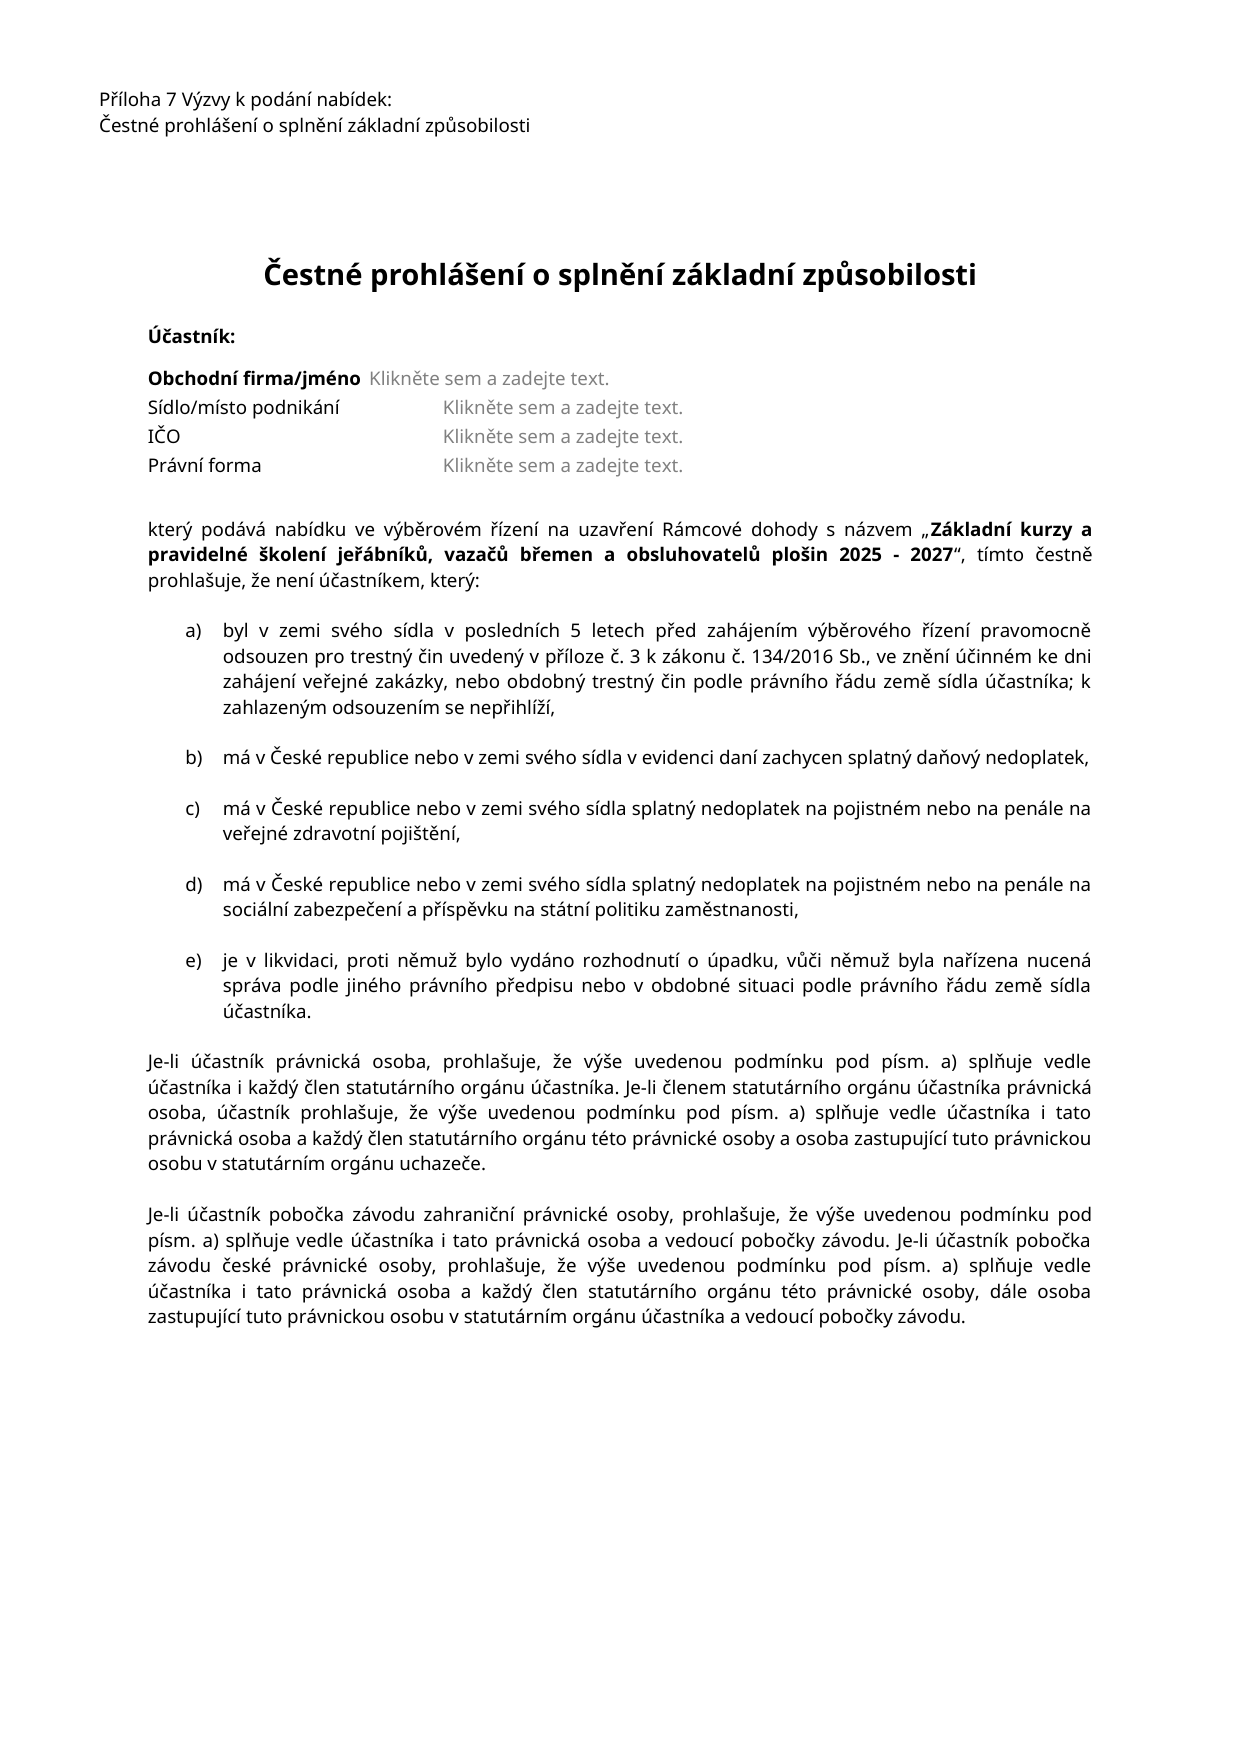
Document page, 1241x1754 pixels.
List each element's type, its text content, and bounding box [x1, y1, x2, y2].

text IČO [148, 420, 1093, 449]
text Obchodní firma/jméno [148, 362, 1093, 391]
list je v likvidaci, proti němuž bylo vydáno rozhodnutí o úpadku, vůči němuž byla nařízena nucená správa podle jiného právního předpisu nebo v obdobné situaci podle právního řádu země sídla účastníka. [185, 947, 1093, 1024]
list má v České republice nebo v zemi svého sídla splatný nedoplatek na pojistném nebo na penále na veřejné zdravotní pojištění, [185, 795, 1093, 846]
text Je-li účastník pobočka závodu zahraniční právnické osoby, prohlašuje, že výše uvedenou podmínku pod písm. a) splňuje vedle účastníka i tato právnická osoba a vedoucí pobočky závodu. Je-li účastník pobočka závodu české právnické osoby, prohlašuje, že výše uvedenou podmínku pod písm. a) splňuje vedle účastníka i tato právnická osoba a každý člen statutárního orgánu této právnické osoby, dále osoba zastupující tuto právnickou osobu v statutárním orgánu účastníka a vedoucí pobočky závodu. [148, 1202, 1093, 1329]
text který podává nabídku ve výběrovém řízení na uzavření Rámcové dohody s názvem „Základní kurzy a pravidelné školení jeřábníků, vazačů břemen a obsluhovatelů plošin 2025 - 2027“, tímto čestně prohlašuje, že není účastníkem, který: [148, 516, 1093, 592]
text Právní forma [148, 449, 1093, 478]
text Sídlo/místo podnikání [148, 391, 1093, 420]
list má v České republice nebo v zemi svého sídla splatný nedoplatek na pojistném nebo na penále na sociální zabezpečení a příspěvku na státní politiku zaměstnanosti, [185, 871, 1093, 922]
list má v České republice nebo v zemi svého sídla v evidenci daní zachycen splatný daňový nedoplatek, [185, 744, 1093, 770]
text Je-li účastník právnická osoba, prohlašuje, že výše uvedenou podmínku pod písm. a) splňuje vedle účastníka i každý člen statutárního orgánu účastníka. Je-li členem statutárního orgánu účastníka právnická osoba, účastník prohlašuje, že výše uvedenou podmínku pod písm. a) splňuje vedle účastníka i tato právnická osoba a každý člen statutárního orgánu této právnické osoby a osoba zastupující tuto právnickou osobu v statutárním orgánu uchazeče. [148, 1049, 1093, 1176]
title Čestné prohlášení o splnění základní způsobilosti [148, 254, 1093, 293]
text Účastník: [148, 318, 1093, 349]
list byl v zemi svého sídla v posledních 5 letech před zahájením výběrového řízení pravomocně odsouzen pro trestný čin uvedený v příloze č. 3 k zákonu č. 134/2016 Sb., ve znění účinném ke dni zahájení veřejné zakázky, nebo obdobný trestný čin podle právního řádu země sídla účastníka; k zahlazeným odsouzením se nepřihlíží, [185, 617, 1093, 719]
